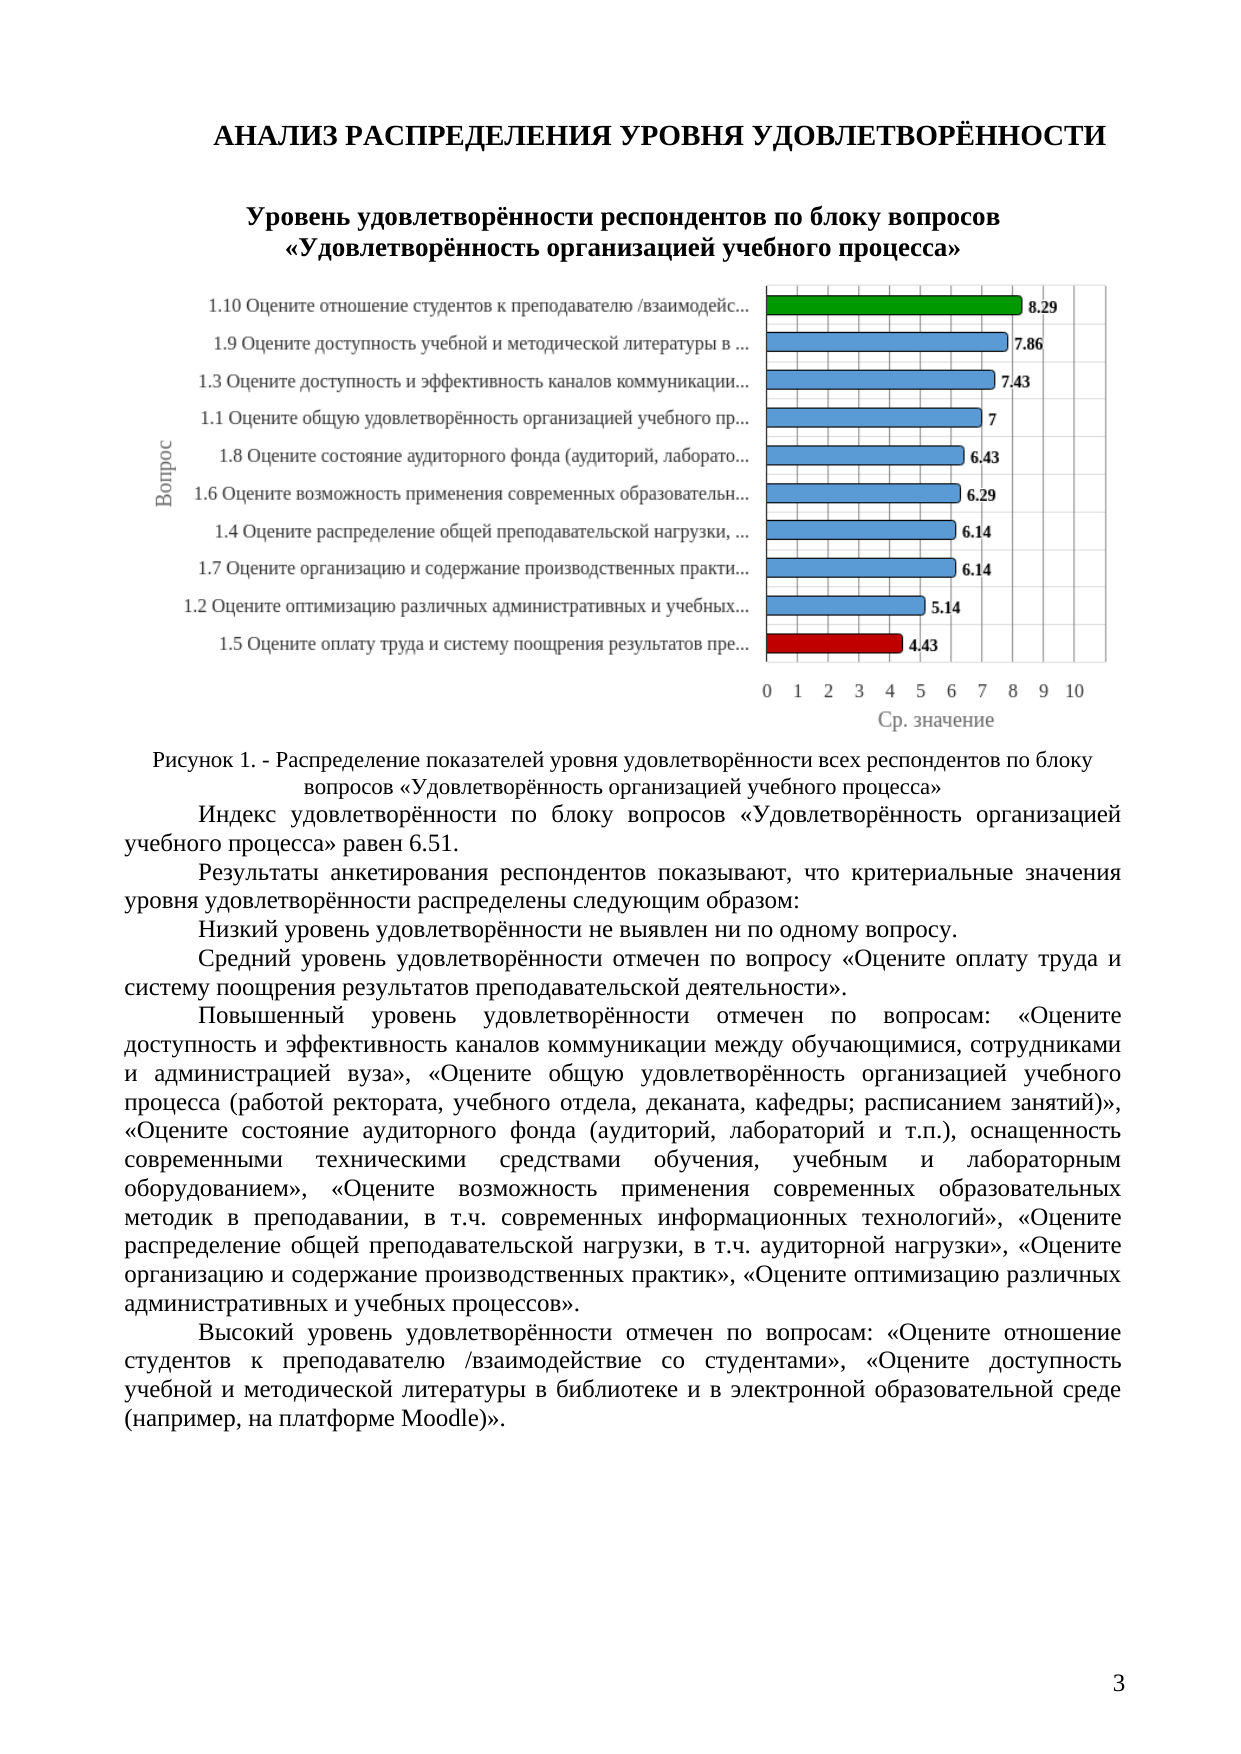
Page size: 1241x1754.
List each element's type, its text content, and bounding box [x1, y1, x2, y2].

picture [124, 274, 1129, 747]
text Повышенный уровень удовлетворённости отмечен по вопросам: «Оцените доступность и эффективность каналов коммуникации между обучающимися, сотрудниками и администрацией вуза», «Оцените общую удовлетворённость организацией учебного процесса (работой ректората, учебного отдела, деканата, кафедры; расписанием занятий)», «Оцените состояние аудиторного фонда (аудиторий, лабораторий и т.п.), оснащенность современными техническими средствами обучения, учебным и лабораторным оборудованием», «Оцените возможность применения современных образовательных методик в преподавании, в т.ч. современных информационных технологий», «Оцените распределение общей преподавательской нагрузки, в т.ч. аудиторной нагрузки», «Оцените организацию и содержание производственных практик», «Оцените оптимизацию различных административных и учебных процессов». [124, 1000, 1122, 1317]
text Низкий уровень удовлетворённости не выявлен ни по одному вопросу. [124, 914, 1122, 943]
text Индекс удовлетворённости по блоку вопросов «Удовлетворённость организацией учебного процесса» равен 6.51. [124, 799, 1122, 857]
text Результаты анкетирования респондентов показывают, что критериальные значения уровня удовлетворённости распределены следующим образом: [124, 857, 1122, 914]
subtitle Уровень удовлетворённости респондентов по блоку вопросов «Удовлетворённость организацией учебного процесса» [124, 200, 1122, 262]
text Высокий уровень удовлетворённости отмечен по вопросам: «Оцените отношение студентов к преподавателю /взаимодействие со студентами», «Оцените доступность учебной и методической литературы в библиотеке и в электронной образовательной среде (например, на платформе Moodle)». [124, 1317, 1122, 1432]
subtitle АНАЛИЗ РАСПРЕДЕЛЕНИЯ УРОВНЯ УДОВЛЕТВОРЁННОСТИ [124, 118, 1122, 152]
text Средний уровень удовлетворённости отмечен по вопросу «Оцените оплату труда и систему поощрения результатов преподавательской деятельности». [124, 943, 1122, 1000]
text Рисунок 1. - Распределение показателей уровня удовлетворённости всех респондентов по блоку вопросов «Удовлетворённость организацией учебного процесса» [124, 747, 1122, 799]
